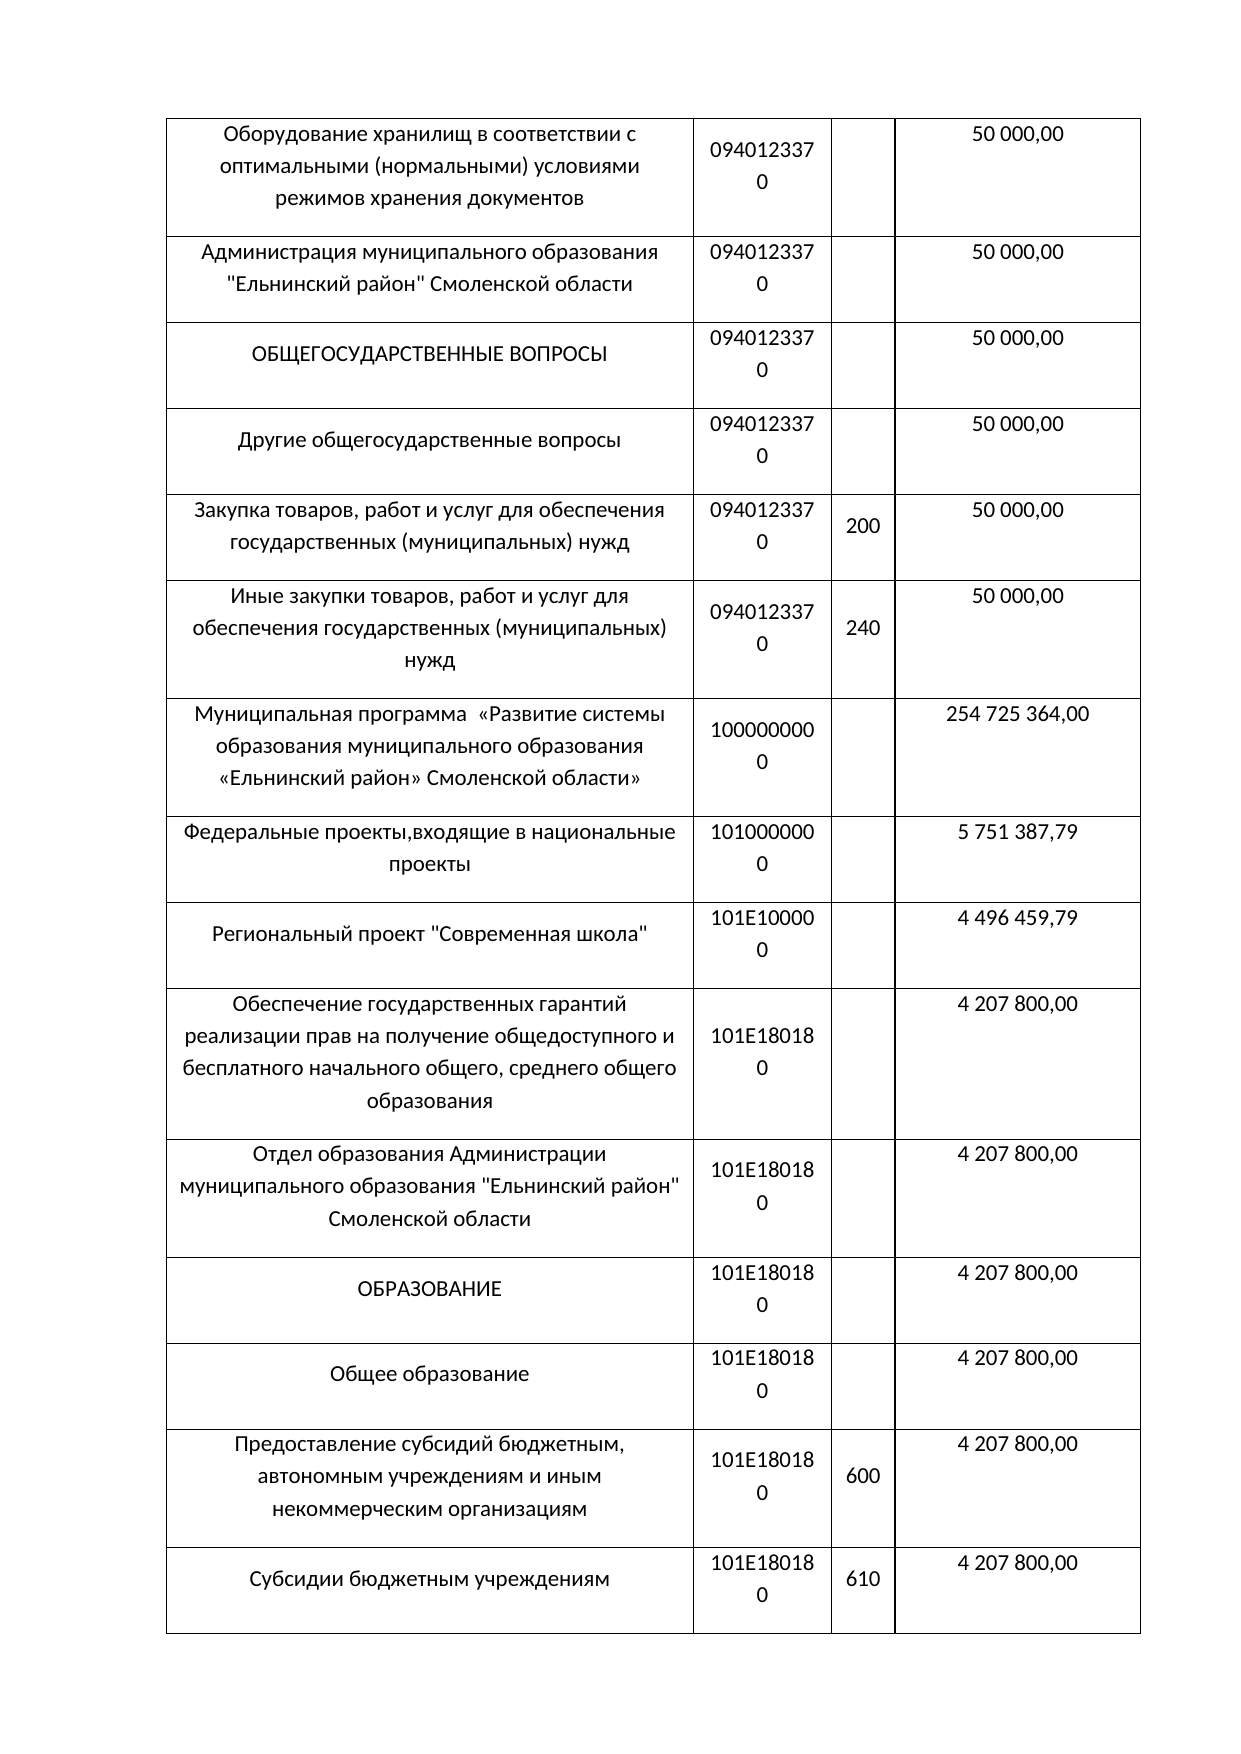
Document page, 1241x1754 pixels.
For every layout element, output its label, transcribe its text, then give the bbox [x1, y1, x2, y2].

table_cell 101E100000 [694, 903, 831, 988]
table_cell 0940123370 [694, 237, 831, 322]
table_cell 0940123370 [694, 495, 831, 580]
table_cell 4 207 800,00 [896, 989, 1140, 1138]
table_cell 4 207 800,00 [896, 1548, 1140, 1632]
table_cell Общее образование [167, 1344, 693, 1428]
table_cell 1010000000 [694, 817, 831, 902]
table_cell 4 496 459,79 [896, 903, 1140, 988]
table_cell 50 000,00 [896, 495, 1140, 580]
table_cell Другие общегосударственные вопросы [167, 409, 693, 494]
table_cell 254 725 364,00 [896, 699, 1140, 816]
table_cell 600 [832, 1430, 894, 1547]
table_cell [832, 989, 894, 1138]
table_cell 0940123370 [694, 409, 831, 494]
table_cell [832, 323, 894, 408]
table_cell 101E180180 [694, 1430, 831, 1547]
table_cell 50 000,00 [896, 409, 1140, 494]
table_cell Закупка товаров, работ и услуг для обеспечения государственных (муниципальных) нужд [167, 495, 693, 580]
table_cell [832, 1258, 894, 1342]
table_cell ОБЩЕГОСУДАРСТВЕННЫЕ ВОПРОСЫ [167, 323, 693, 408]
table_cell 4 207 800,00 [896, 1258, 1140, 1342]
table_cell 5 751 387,79 [896, 817, 1140, 902]
table_cell 200 [832, 495, 894, 580]
table_cell [832, 1344, 894, 1428]
table_cell 101E180180 [694, 1140, 831, 1257]
table_cell 50 000,00 [896, 237, 1140, 322]
table_cell 50 000,00 [896, 119, 1140, 236]
table_cell [832, 119, 894, 236]
table_cell [832, 699, 894, 816]
table_cell Субсидии бюджетным учреждениям [167, 1548, 693, 1632]
table_cell 0940123370 [694, 119, 831, 236]
table_cell [832, 1140, 894, 1257]
table_cell ОБРАЗОВАНИЕ [167, 1258, 693, 1342]
table_cell Отдел образования Администрации муниципального образования "Ельнинский район" Смоленской области [167, 1140, 693, 1257]
table_cell Обеспечение государственных гарантий реализации прав на получение общедоступного и бесплатного начального общего, среднего общего образования [167, 989, 693, 1138]
table_cell [832, 237, 894, 322]
table_cell 101E180180 [694, 1258, 831, 1342]
table_cell 4 207 800,00 [896, 1430, 1140, 1547]
table_cell Предоставление субсидий бюджетным, автономным учреждениям и иным некоммерческим организациям [167, 1430, 693, 1547]
table_cell 101E180180 [694, 1548, 831, 1632]
table_cell 4 207 800,00 [896, 1344, 1140, 1428]
table_cell 101E180180 [694, 1344, 831, 1428]
table_cell 4 207 800,00 [896, 1140, 1140, 1257]
table_cell 50 000,00 [896, 323, 1140, 408]
table_cell 101E180180 [694, 989, 831, 1138]
table_cell 0940123370 [694, 581, 831, 698]
table_cell 50 000,00 [896, 581, 1140, 698]
table_cell Администрация муниципального образования "Ельнинский район" Смоленской области [167, 237, 693, 322]
table_cell Федеральные проекты,входящие в национальные проекты [167, 817, 693, 902]
table_cell [832, 903, 894, 988]
table_cell 610 [832, 1548, 894, 1632]
table_cell Иные закупки товаров, работ и услуг для обеспечения государственных (муниципальных) нужд [167, 581, 693, 698]
table_cell 1000000000 [694, 699, 831, 816]
table_cell [832, 817, 894, 902]
table_cell 240 [832, 581, 894, 698]
table_cell Муниципальная программа «Развитие системы образования муниципального образования «Ельнинский район» Смоленской области» [167, 699, 693, 816]
table_cell Региональный проект "Современная школа" [167, 903, 693, 988]
table_cell 0940123370 [694, 323, 831, 408]
table_cell Оборудование хранилищ в соответствии с оптимальными (нормальными) условиями режимов хранения документов [167, 119, 693, 236]
table_cell [832, 409, 894, 494]
